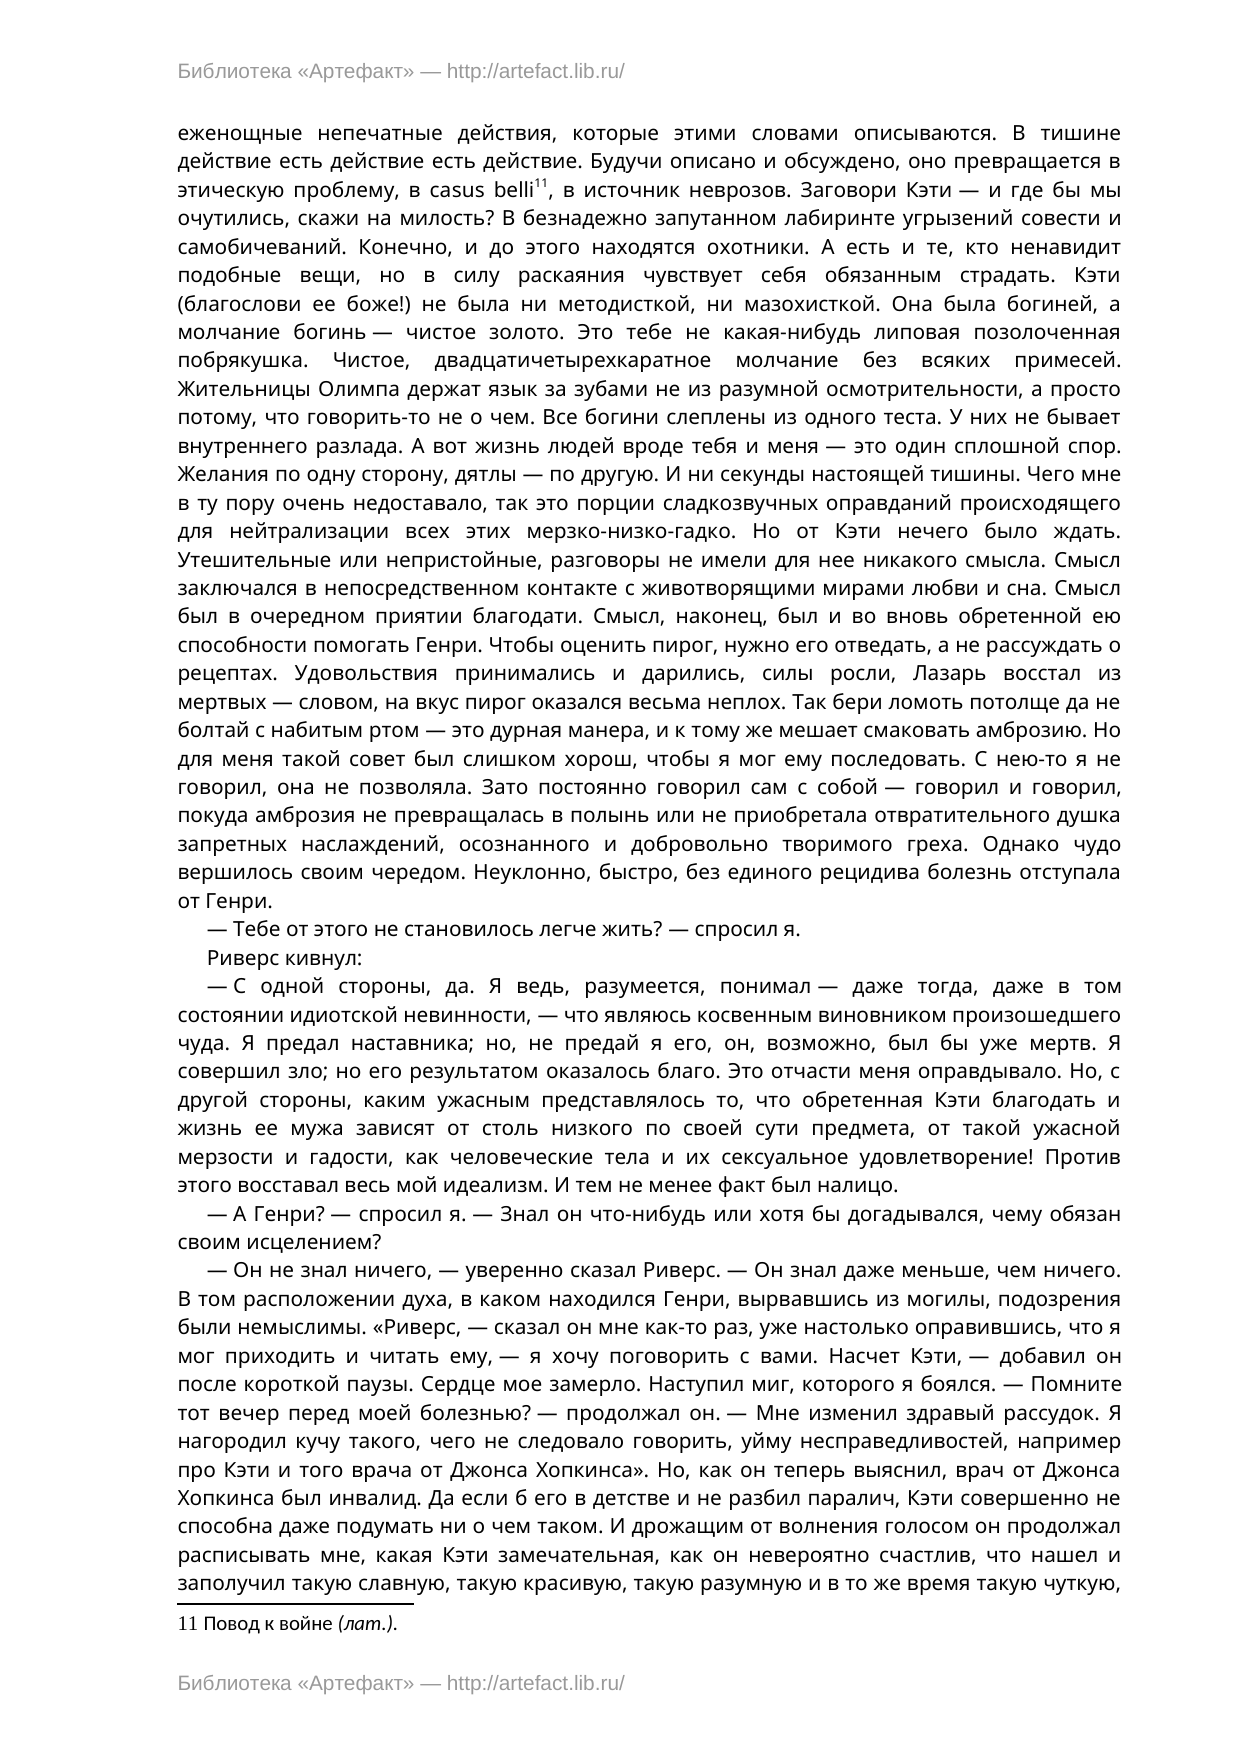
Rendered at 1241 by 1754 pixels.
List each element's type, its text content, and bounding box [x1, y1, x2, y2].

text Риверс кивнул: [177, 943, 1122, 971]
text — С одной стороны, да. Я ведь, разумеется, понимал — даже тогда, даже в том состоянии идиотской невинности, — что являюсь косвенным виновником произошедшего чуда. Я предал наставника; но, не предай я его, он, возможно, был бы уже мертв. Я совершил зло; но его результатом оказалось благо. Это отчасти меня оправдывало. Но, с другой стороны, каким ужасным представлялось то, что обретенная Кэти благодать и жизнь ее мужа зависят от столь низкого по своей сути предмета, от такой ужасной мерзости и гадости, как человеческие тела и их сексуальное удовлетворение! Против этого восставал весь мой идеализм. И тем не менее факт был налицо. [177, 971, 1122, 1199]
text — Тебе от этого не становилось легче жить? — спросил я. [177, 914, 1122, 943]
text — А Генри? — спросил я. — Знал он что-нибудь или хотя бы догадывался, чему обязан своим исцелением? [177, 1199, 1122, 1256]
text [177, 118, 1122, 914]
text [177, 1256, 1122, 1597]
